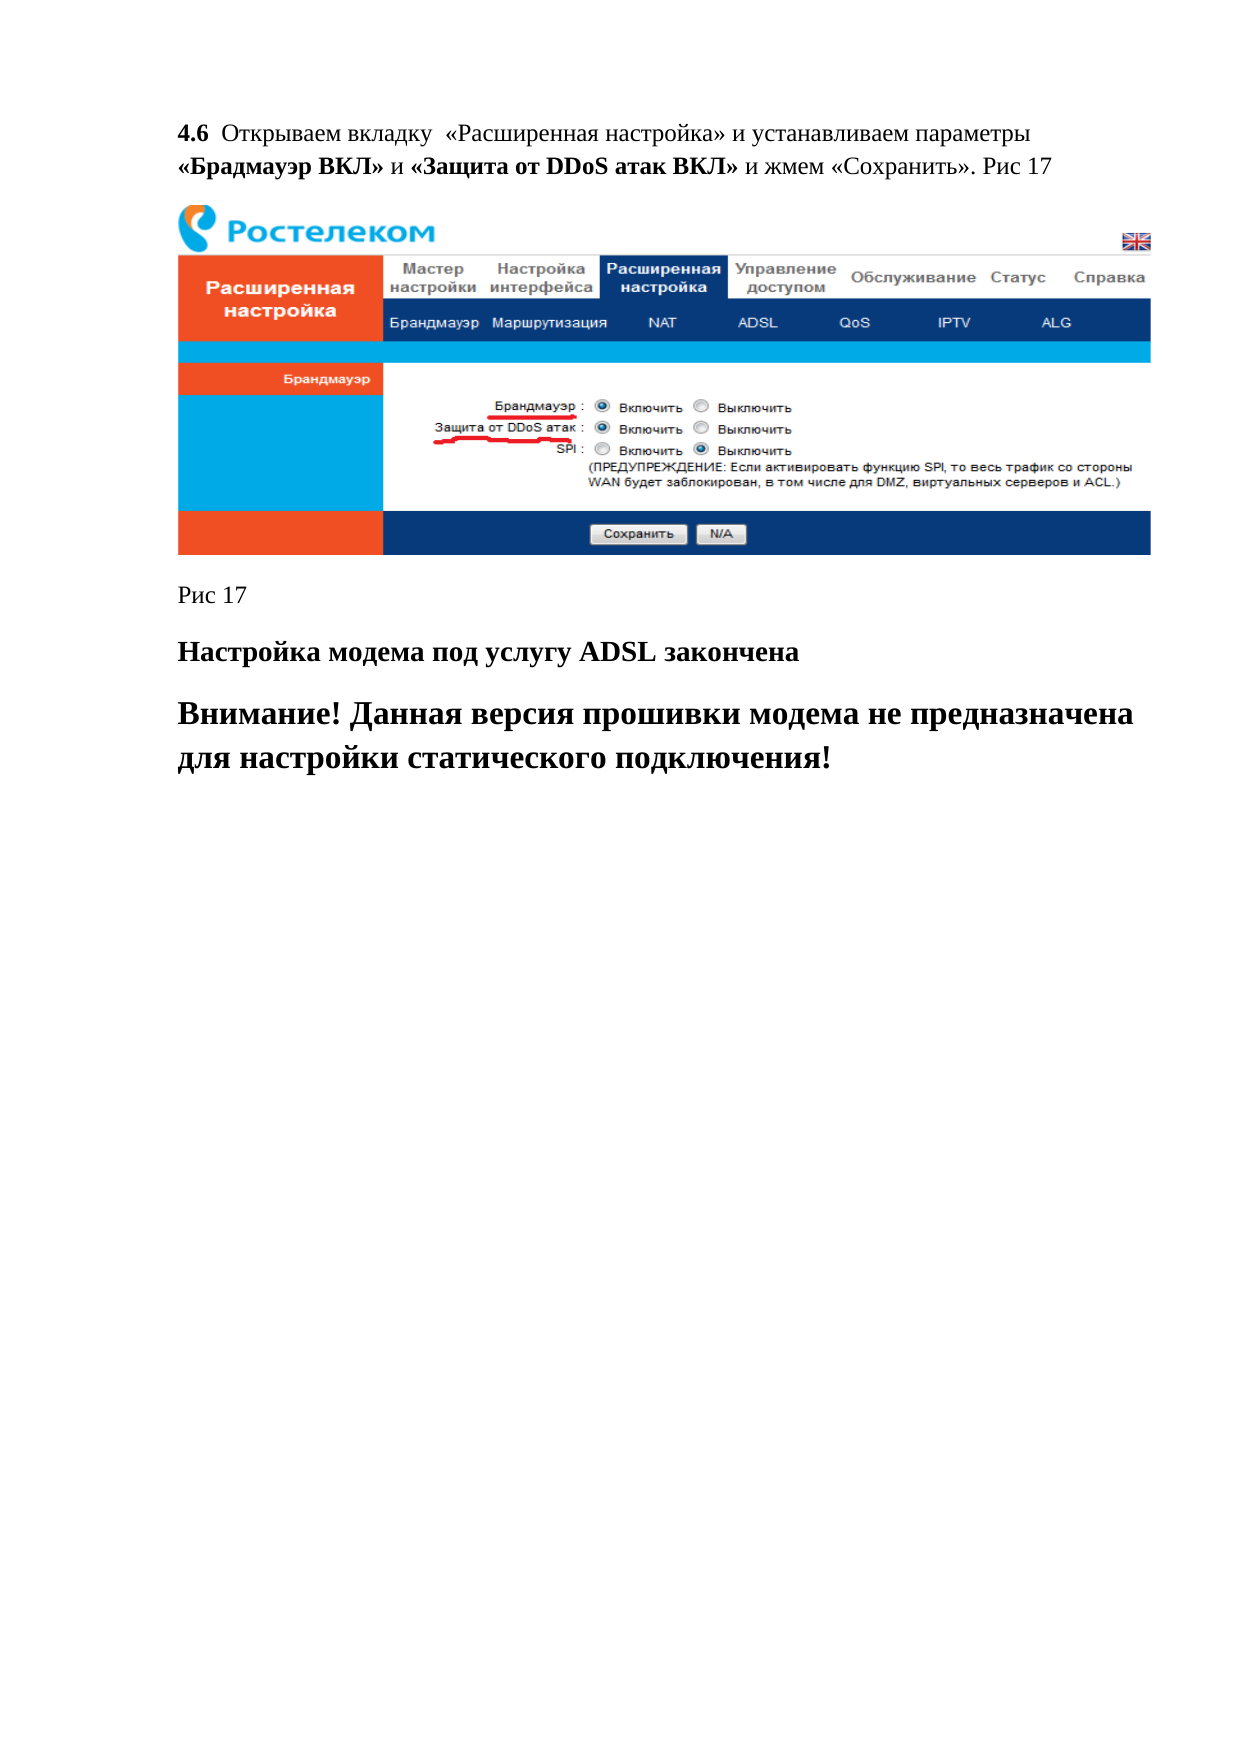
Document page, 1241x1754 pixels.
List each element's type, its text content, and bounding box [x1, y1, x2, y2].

text Внимание! Данная версия прошивки модема не предназначена для настройки статического подключения! [177, 693, 1152, 776]
text 4.6 Открываем вкладку «Расширенная настройка» и устанавливаем параметры «Брадмауэр ВКЛ» и «Защита от DDoS атак ВКЛ» и жмем «Сохранить». Рис 17 [177, 118, 1152, 180]
text Рис 17 [177, 580, 1152, 609]
text Настройка модема под услугу ADSL закончена [177, 634, 1152, 667]
picture [177, 205, 1151, 555]
